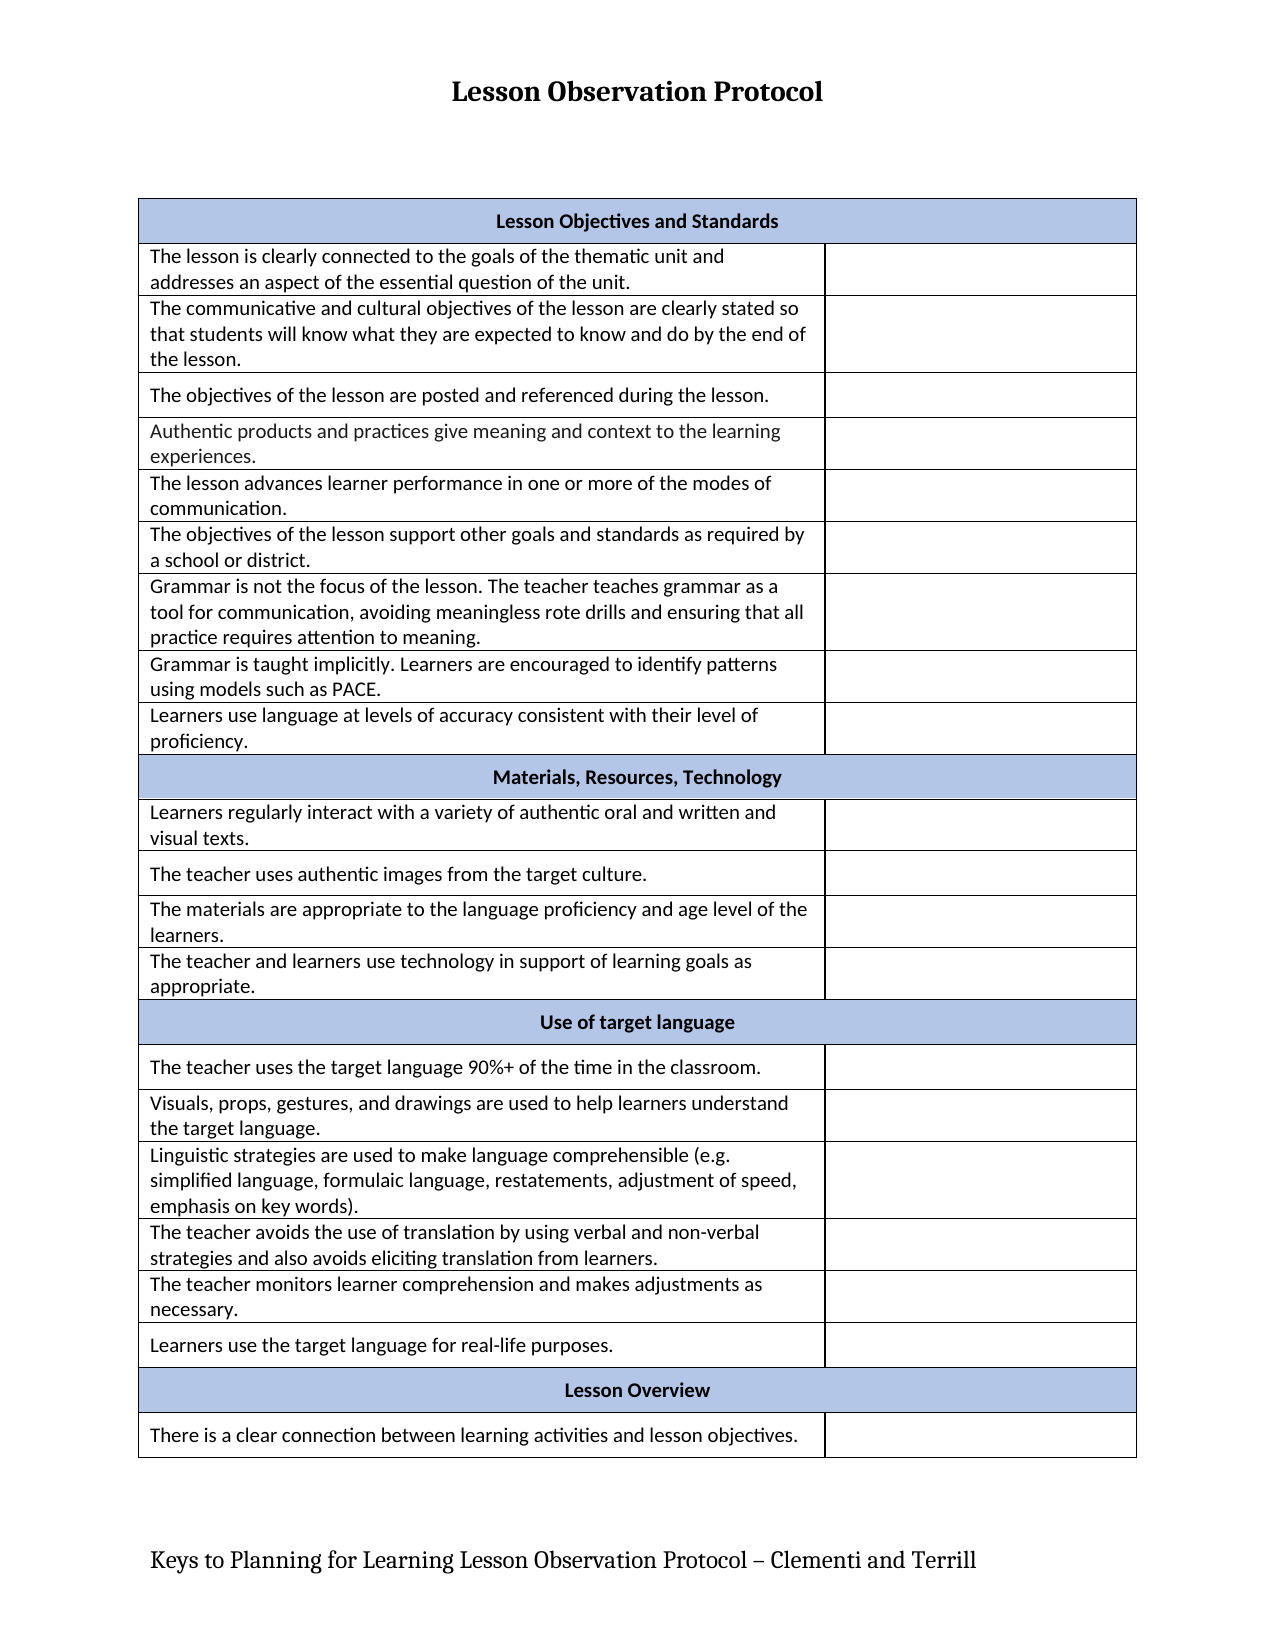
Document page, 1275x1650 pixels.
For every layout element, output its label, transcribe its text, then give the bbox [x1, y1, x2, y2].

table_cell [826, 1090, 1136, 1141]
table_cell The objectives of the lesson are posted and referenced during the lesson. [139, 373, 824, 417]
table_cell The teacher uses authentic images from the target culture. [139, 851, 824, 895]
table_header Lesson Objectives and Standards [139, 199, 1136, 243]
table_cell Visuals, props, gestures, and drawings are used to help learners understand the target language. [139, 1090, 824, 1141]
table_cell The teacher and learners use technology in support of learning goals as appropriate. [139, 948, 824, 999]
table_cell Linguistic strategies are used to make language comprehensible (e.g. simplified language, formulaic language, restatements, adjustment of speed, emphasis on key words). [139, 1142, 824, 1218]
table_cell [826, 851, 1136, 895]
table_cell The teacher uses the target language 90%+ of the time in the classroom. [139, 1045, 824, 1089]
table_cell [826, 703, 1136, 753]
table_cell [826, 1323, 1136, 1367]
table_cell Authentic products and practices give meaning and context to the learning experiences. [139, 418, 824, 469]
table_cell [826, 800, 1136, 850]
table_cell The objectives of the lesson support other goals and standards as required by a school or district. [139, 522, 824, 572]
table_cell [826, 1142, 1136, 1218]
table_cell The teacher avoids the use of translation by using verbal and non-verbal strategies and also avoids eliciting translation from learners. [139, 1219, 824, 1270]
table_cell [826, 296, 1136, 372]
table_cell Use of target language [139, 1000, 1136, 1044]
table_cell [826, 651, 1136, 702]
table_cell Materials, Resources, Technology [139, 755, 1136, 798]
table_cell Lesson Overview [139, 1368, 1136, 1412]
table_cell [826, 574, 1136, 650]
table_cell The lesson advances learner performance in one or more of the modes of communication. [139, 470, 824, 521]
table_cell [826, 1219, 1136, 1270]
table_cell The lesson is clearly connected to the goals of the thematic unit and addresses an aspect of the essential question of the unit. [139, 244, 824, 294]
table_cell [826, 418, 1136, 469]
table_cell Grammar is taught implicitly. Learners are encouraged to identify patterns using models such as PACE. [139, 651, 824, 702]
table_cell [826, 1045, 1136, 1089]
table_cell There is a clear connection between learning activities and lesson objectives. [139, 1413, 824, 1457]
table_cell [826, 896, 1136, 947]
table_cell [826, 522, 1136, 572]
table_cell [826, 1271, 1136, 1322]
table_cell [826, 470, 1136, 521]
table_cell Grammar is not the focus of the lesson. The teacher teaches grammar as a tool for communication, avoiding meaningless rote drills and ensuring that all practice requires attention to meaning. [139, 574, 824, 650]
table_cell Learners use language at levels of accuracy consistent with their level of proficiency. [139, 703, 824, 753]
table_cell [826, 1413, 1136, 1457]
table_cell The communicative and cultural objectives of the lesson are clearly stated so that students will know what they are expected to know and do by the end of the lesson. [139, 296, 824, 372]
table_cell The materials are appropriate to the language proficiency and age level of the learners. [139, 896, 824, 947]
table_cell Learners regularly interact with a variety of authentic oral and written and visual texts. [139, 800, 824, 850]
table_cell [826, 373, 1136, 417]
table_cell [826, 244, 1136, 294]
table_cell [826, 948, 1136, 999]
table_cell Learners use the target language for real-life purposes. [139, 1323, 824, 1367]
table_cell The teacher monitors learner comprehension and makes adjustments as necessary. [139, 1271, 824, 1322]
